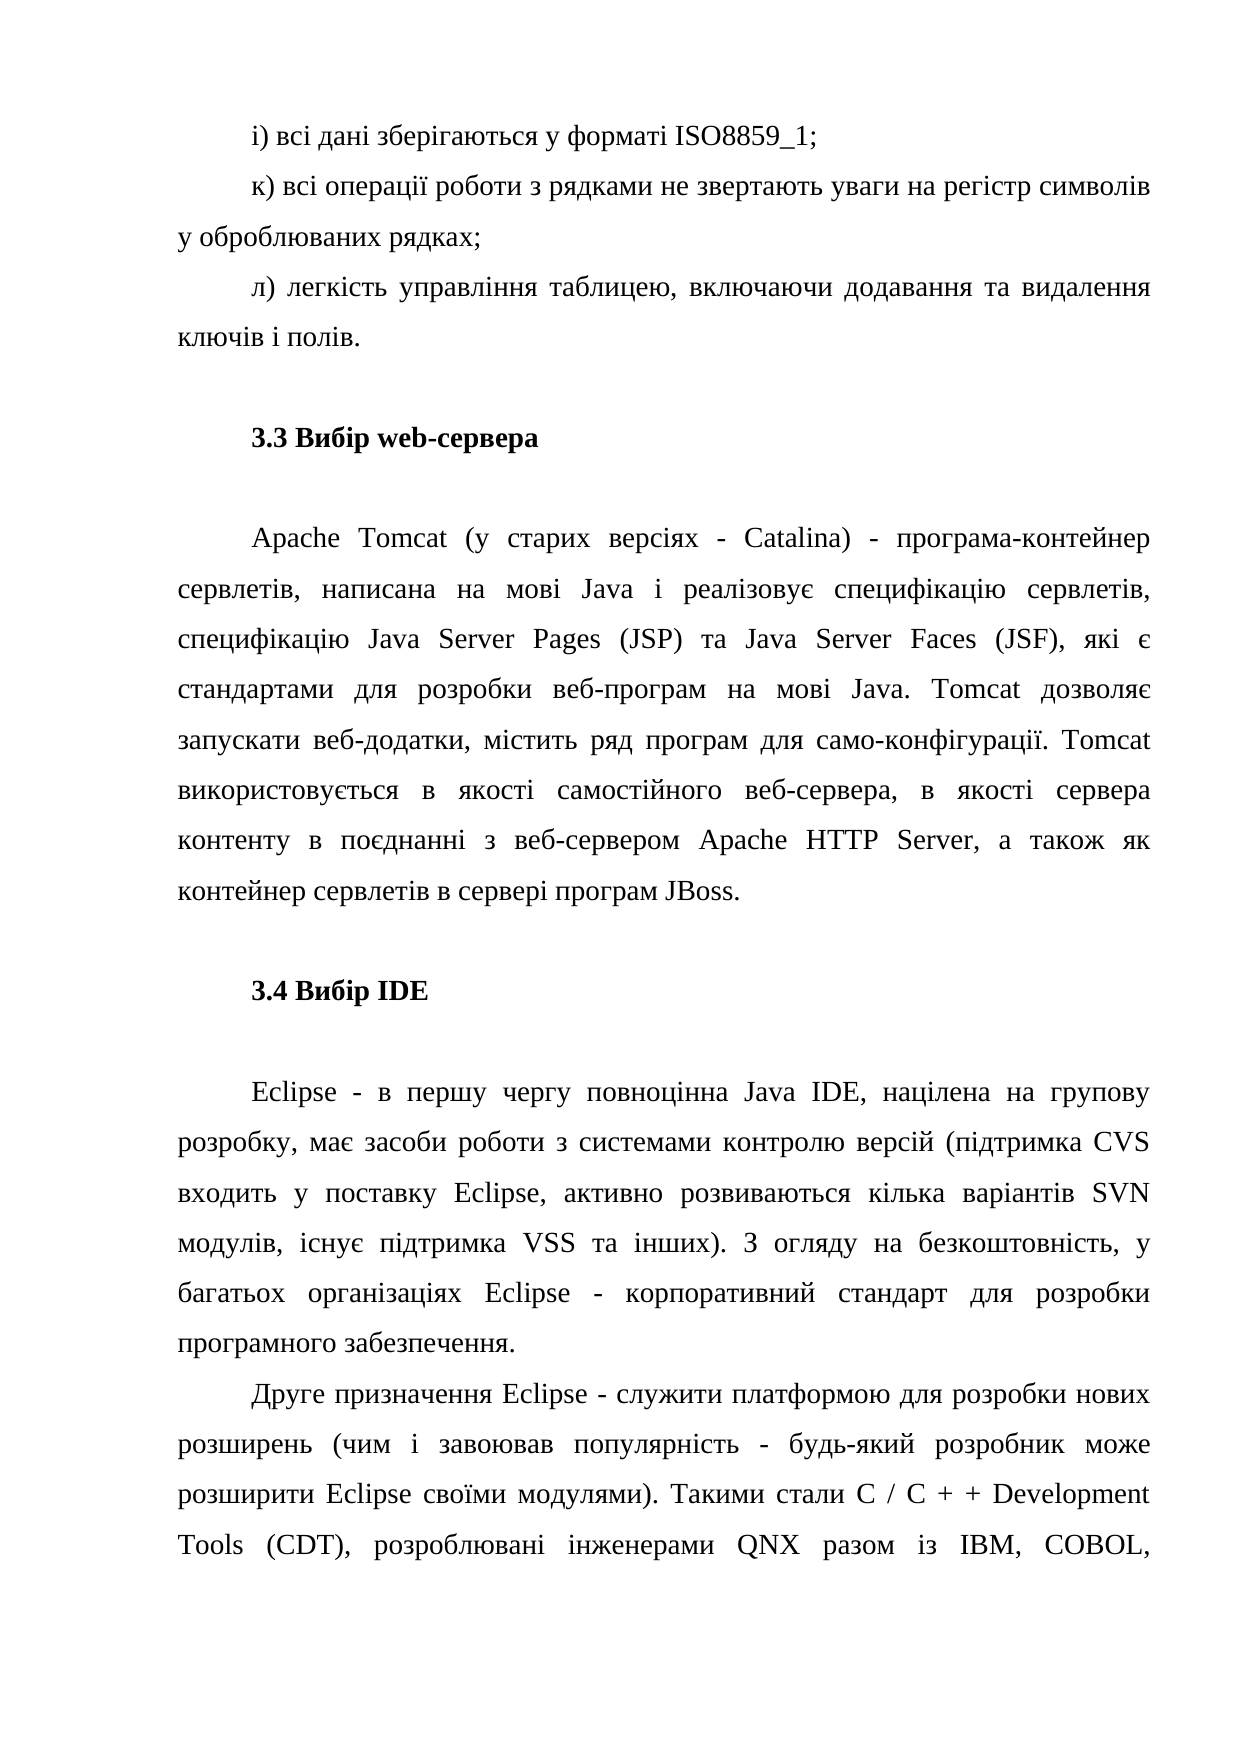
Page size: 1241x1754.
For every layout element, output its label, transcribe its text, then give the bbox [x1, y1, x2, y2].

text 3.4 Вибір IDE [177, 973, 1152, 1007]
text л) легкість управління таблицею, включаючи додавання та видалення ключів і полів. [177, 269, 1152, 353]
text Eclipse - в першу чергу повноцінна Java IDE, націлена на групову розробку, має засоби роботи з системами контролю версій (підтримка CVS входить у поставку Eclipse, активно розвиваються кілька варіантів SVN модулів, існує підтримка VSS та інших). З огляду на безкоштовність, у багатьох організаціях Eclipse - корпоративний стандарт для розробки програмного забезпечення. [177, 1074, 1152, 1359]
text 3.3 Вибір web-сервера [177, 420, 1152, 453]
text і) всі дані зберігаються у форматі ISO8859_1; [177, 118, 1152, 152]
text к) всі операції роботи з рядками не звертають уваги на регістр символів у оброблюваних рядках; [177, 168, 1152, 252]
text Apache Tomcat (у старих версіях - Catalina) - програма-контейнер сервлетів, написана на мові Java і реалізовує специфікацію сервлетів, специфікацію Java Server Pages (JSP) та Java Server Faces (JSF), які є стандартами для розробки веб-програм на мові Java. Tomcat дозволяє запускати веб-додатки, містить ряд програм для само-конфігурації. Tomcat використовується в якості самостійного веб-сервера, в якості сервера контенту в поєднанні з веб-сервером Apache HTTP Server, а також як контейнер сервлетів в сервері програм JBoss. [177, 521, 1152, 906]
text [177, 1376, 1152, 1560]
